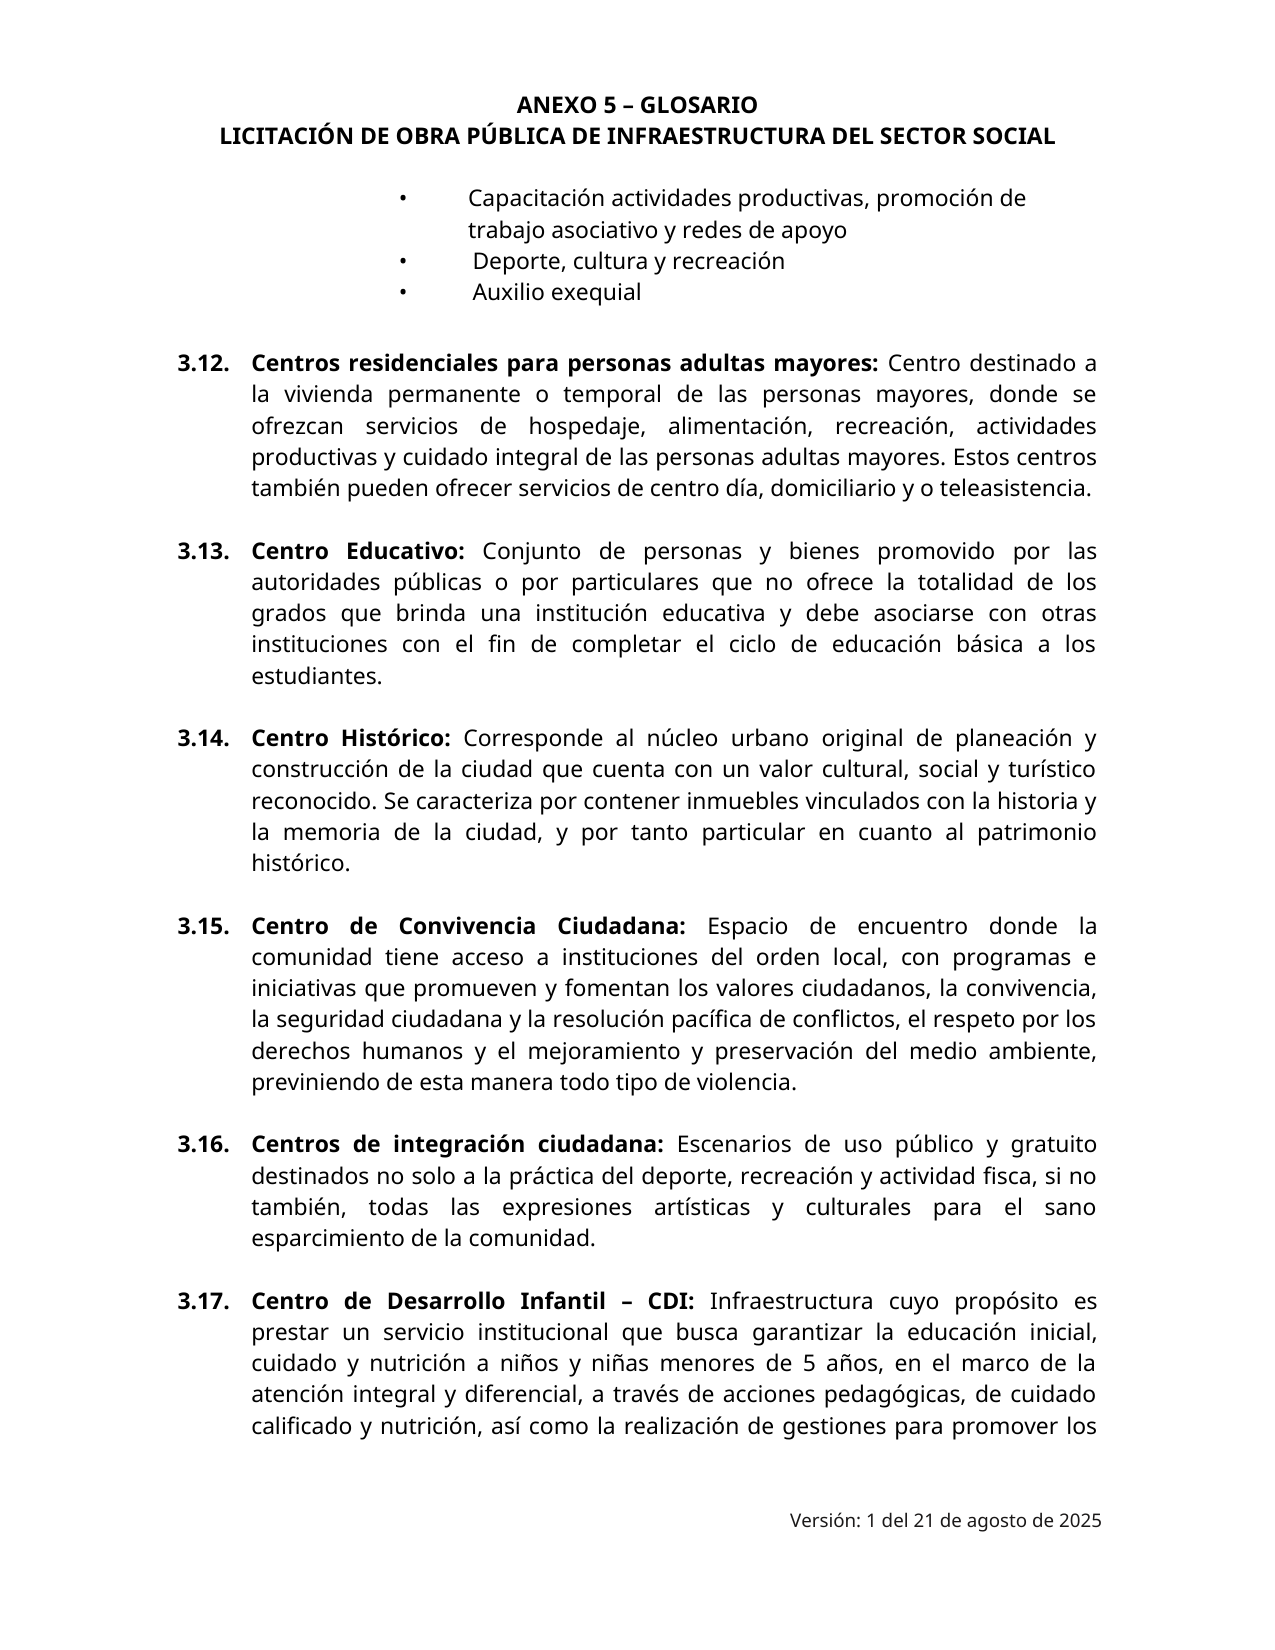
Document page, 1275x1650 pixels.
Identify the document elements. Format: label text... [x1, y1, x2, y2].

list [177, 1284, 1098, 1441]
text • Auxilio exequial [398, 276, 1098, 307]
list Centro Histórico: Corresponde al núcleo urbano original de planeación y construcción de la ciudad que cuenta con un valor cultural, social y turístico reconocido. Se caracteriza por contener inmuebles vinculados con la historia y la memoria de la ciudad, y por tanto particular en cuanto al patrimonio histórico. [177, 722, 1098, 878]
list Centro Educativo: Conjunto de personas y bienes promovido por las autoridades públicas o por particulares que no ofrece la totalidad de los grados que brinda una institución educativa y debe asociarse con otras instituciones con el fin de completar el ciclo de educación básica a los estudiantes. [177, 534, 1098, 691]
list Centro de Convivencia Ciudadana: Espacio de encuentro donde la comunidad tiene acceso a instituciones del orden local, con programas e iniciativas que promueven y fomentan los valores ciudadanos, la convivencia, la seguridad ciudadana y la resolución pacífica de conflictos, el respeto por los derechos humanos y el mejoramiento y preservación del medio ambiente, previniendo de esta manera todo tipo de violencia. [177, 909, 1098, 1097]
list Centros residenciales para personas adultas mayores: Centro destinado a la vivienda permanente o temporal de las personas mayores, donde se ofrezcan servicios de hospedaje, alimentación, recreación, actividades productivas y cuidado integral de las personas adultas mayores. Estos centros también pueden ofrecer servicios de centro día, domiciliario y o teleasistencia. [177, 347, 1098, 503]
list Centros de integración ciudadana: Escenarios de uso público y gratuito destinados no solo a la práctica del deporte, recreación y actividad fisca, si no también, todas las expresiones artísticas y culturales para el sano esparcimiento de la comunidad. [177, 1128, 1098, 1253]
text • Deporte, cultura y recreación [398, 245, 1098, 276]
text • Capacitación actividades productivas, promoción de trabajo asociativo y redes de apoyo [398, 182, 1098, 245]
